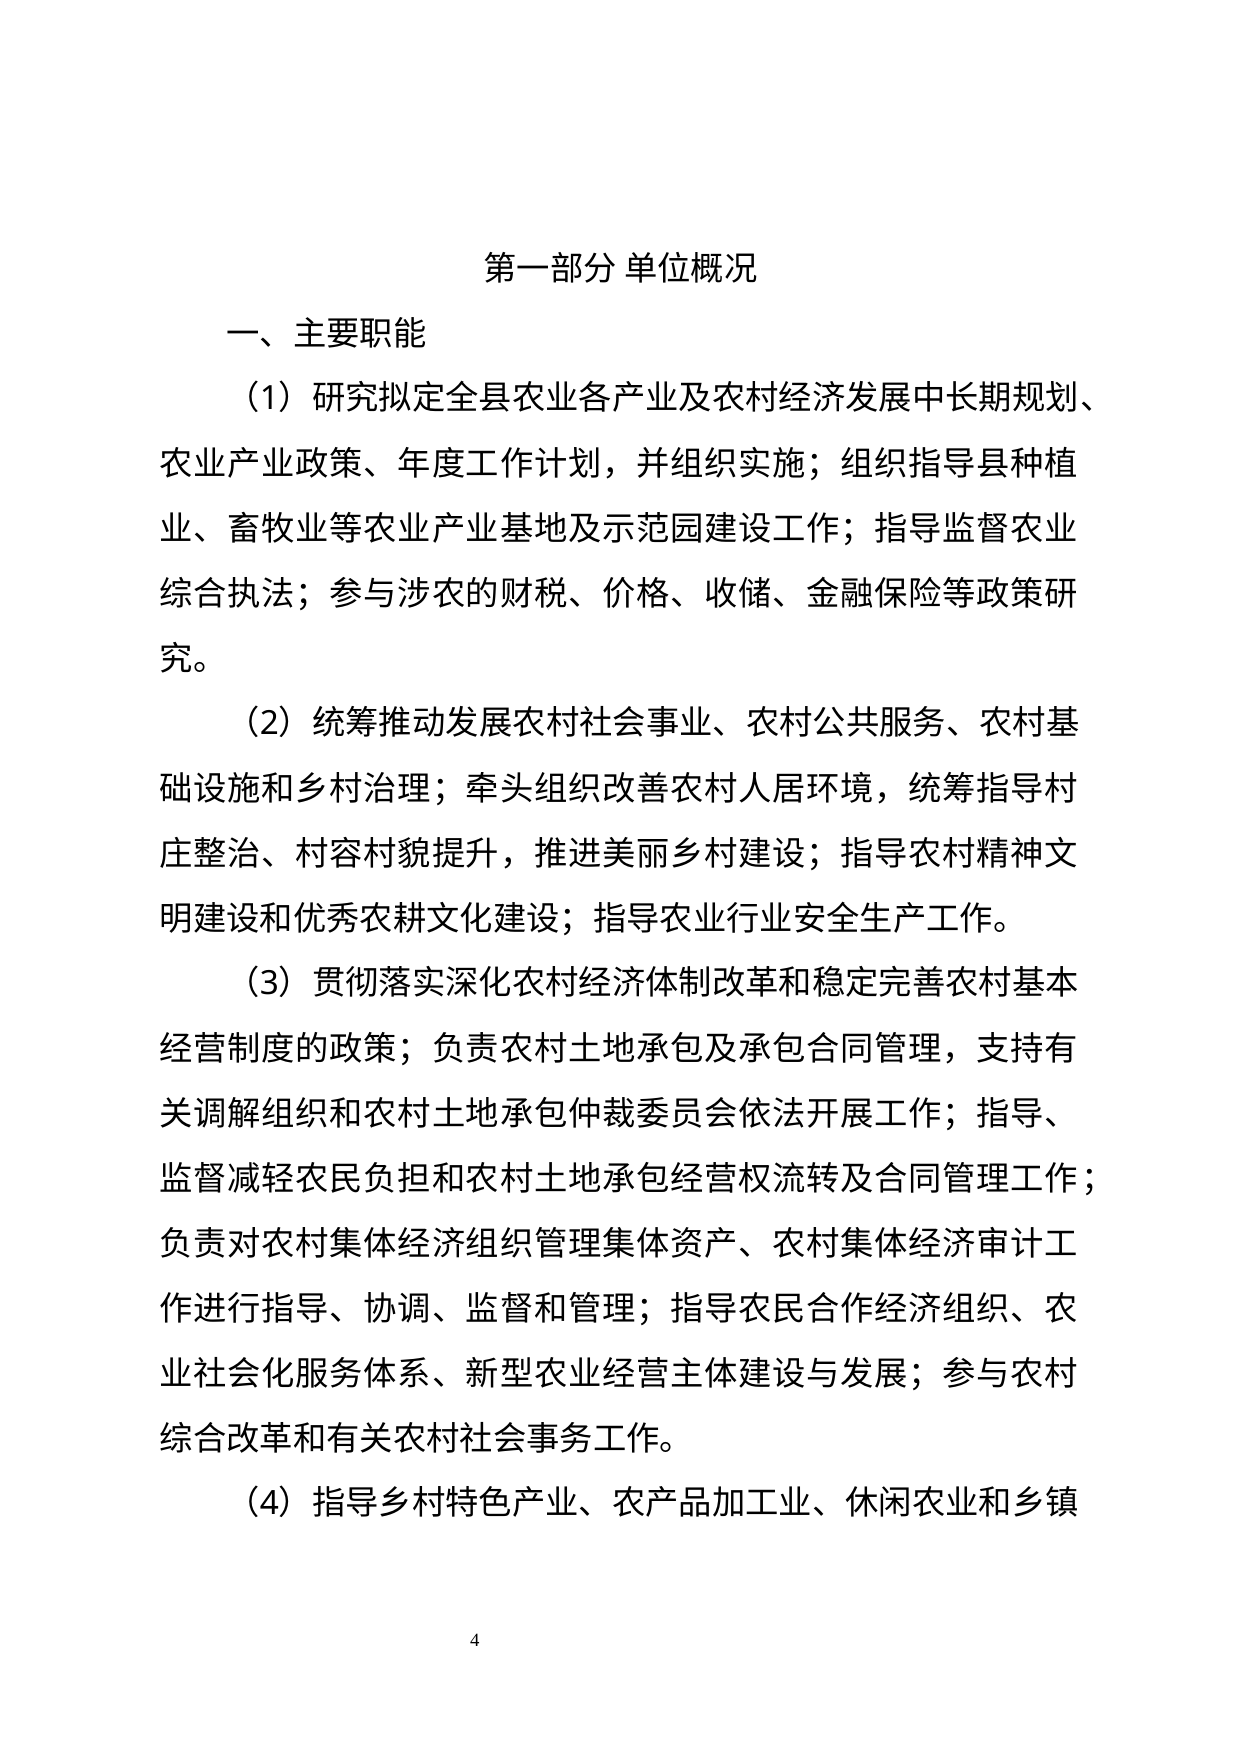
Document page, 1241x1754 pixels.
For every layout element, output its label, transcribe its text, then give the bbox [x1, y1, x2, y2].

text 一、主要职能 [159, 298, 1081, 363]
text （2）统筹推动发展农村社会事业、农村公共服务、农村基础设施和乡村治理；牵头组织改善农村人居环境，统筹指导村庄整治、村容村貌提升，推进美丽乡村建设；指导农村精神文明建设和优秀农耕文化建设；指导农业行业安全生产工作。 [159, 688, 1081, 948]
text （3）贯彻落实深化农村经济体制改革和稳定完善农村基本经营制度的政策；负责农村土地承包及承包合同管理，支持有关调解组织和农村土地承包仲裁委员会依法开展工作；指导、监督减轻农民负担和农村土地承包经营权流转及合同管理工作；负责对农村集体经济组织管理集体资产、农村集体经济审计工作进行指导、协调、监督和管理；指导农民合作经济组织、农业社会化服务体系、新型农业经营主体建设与发展；参与农村综合改革和有关农村社会事务工作。 [159, 948, 1081, 1468]
text （1）研究拟定全县农业各产业及农村经济发展中长期规划、农业产业政策、年度工作计划，并组织实施；组织指导县种植业、畜牧业等农业产业基地及示范园建设工作；指导监督农业综合执法；参与涉农的财税、价格、收储、金融保险等政策研究。 [159, 363, 1081, 688]
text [159, 1468, 1081, 1533]
text 第一部分 单位概况 [159, 233, 1081, 298]
